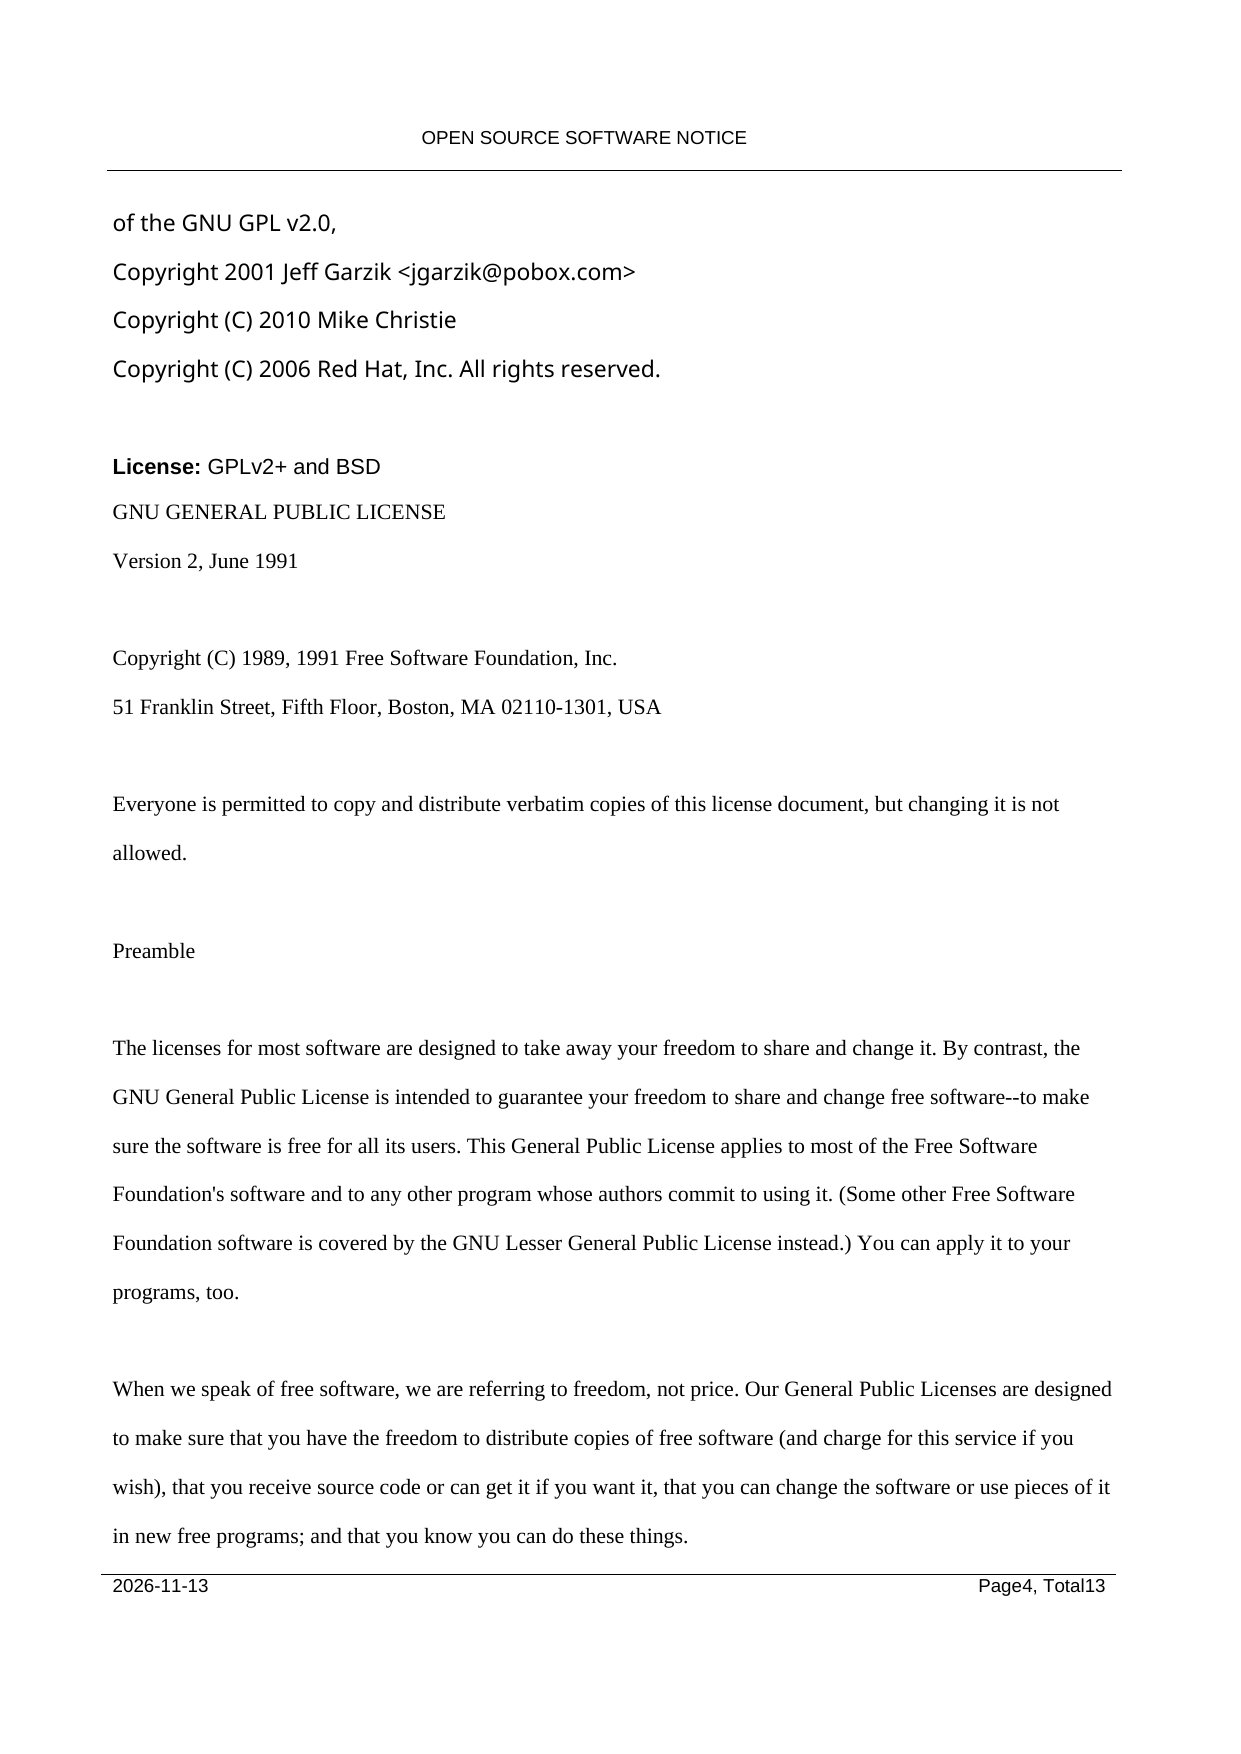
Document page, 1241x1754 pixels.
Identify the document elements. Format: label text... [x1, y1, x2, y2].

text License: GPLv2+ and BSD [112, 450, 1128, 483]
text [112, 206, 1128, 434]
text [112, 495, 1128, 1551]
